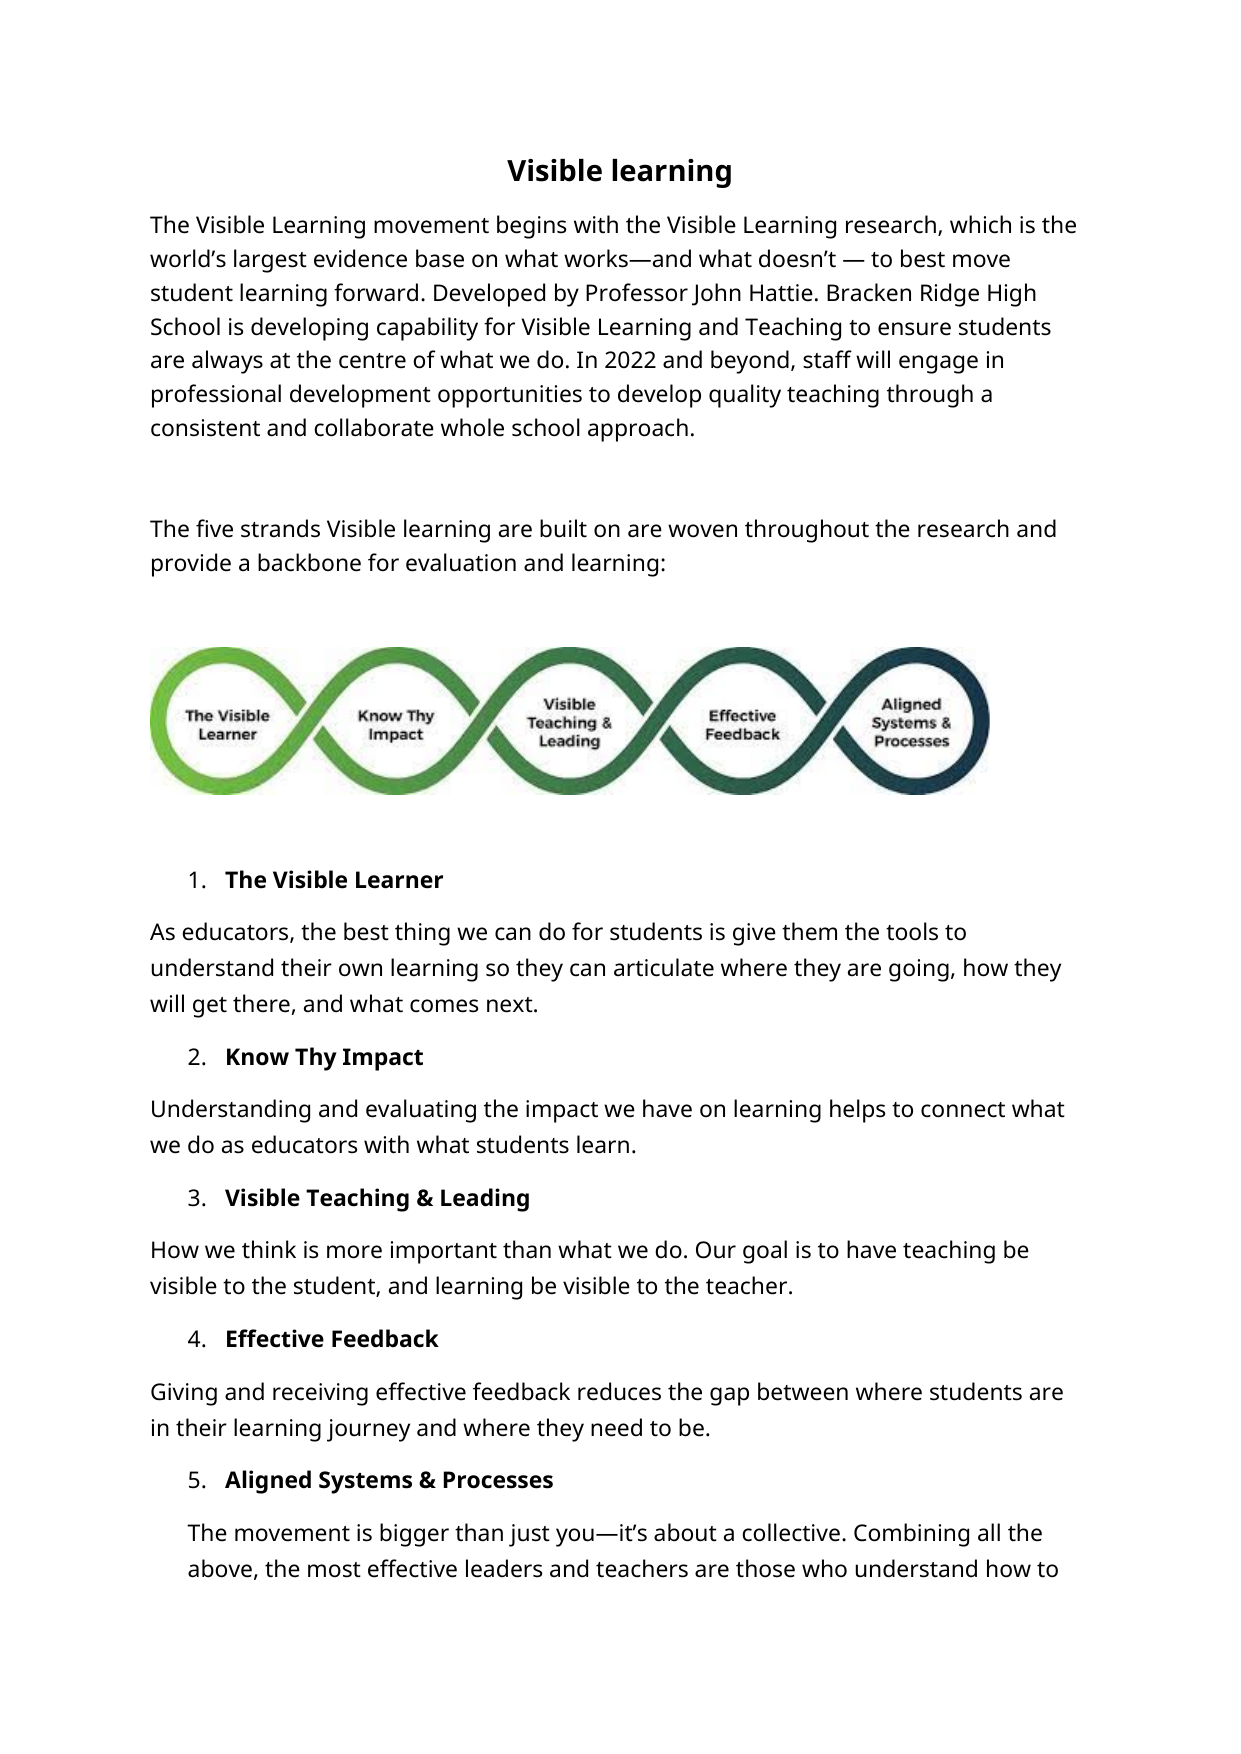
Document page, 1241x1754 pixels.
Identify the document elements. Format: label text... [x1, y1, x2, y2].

list Aligned Systems & Processes [187, 1464, 1090, 1495]
text The five strands Visible learning are built on are woven throughout the research and provide a backbone for evaluation and learning: [150, 513, 1090, 578]
list The Visible Learner [187, 863, 1090, 895]
text How we think is more important than what we do. Our goal is to have teaching be visible to the student, and learning be visible to the teacher. [150, 1234, 1090, 1302]
list Know Thy Impact [187, 1041, 1090, 1072]
text Visible learning [150, 150, 1090, 190]
list Effective Feedback [187, 1323, 1090, 1354]
text As educators, the best thing we can do for students is give them the tools to understand their own learning so they can articulate where they are going, how they will get there, and what comes next. [150, 916, 1090, 1019]
text Understanding and evaluating the impact we have on learning helps to connect what we do as educators with what students learn. [150, 1093, 1090, 1160]
list Visible Teaching & Leading [187, 1182, 1090, 1213]
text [187, 1517, 1090, 1584]
text The Visible Learning movement begins with the Visible Learning research, which is the world’s largest evidence base on what works—and what doesn’t — to best move student learning forward. Developed by Professor John Hattie. Bracken Ridge High School is developing capability for Visible Learning and Teaching to ensure students are always at the centre of what we do. In 2022 and beyond, staff will engage in professional development opportunities to develop quality teaching through a consistent and collaborate whole school approach. [150, 209, 1090, 443]
text Giving and receiving effective feedback reduces the gap between where students are in their learning journey and where they need to be. [150, 1376, 1090, 1443]
picture [150, 647, 990, 795]
